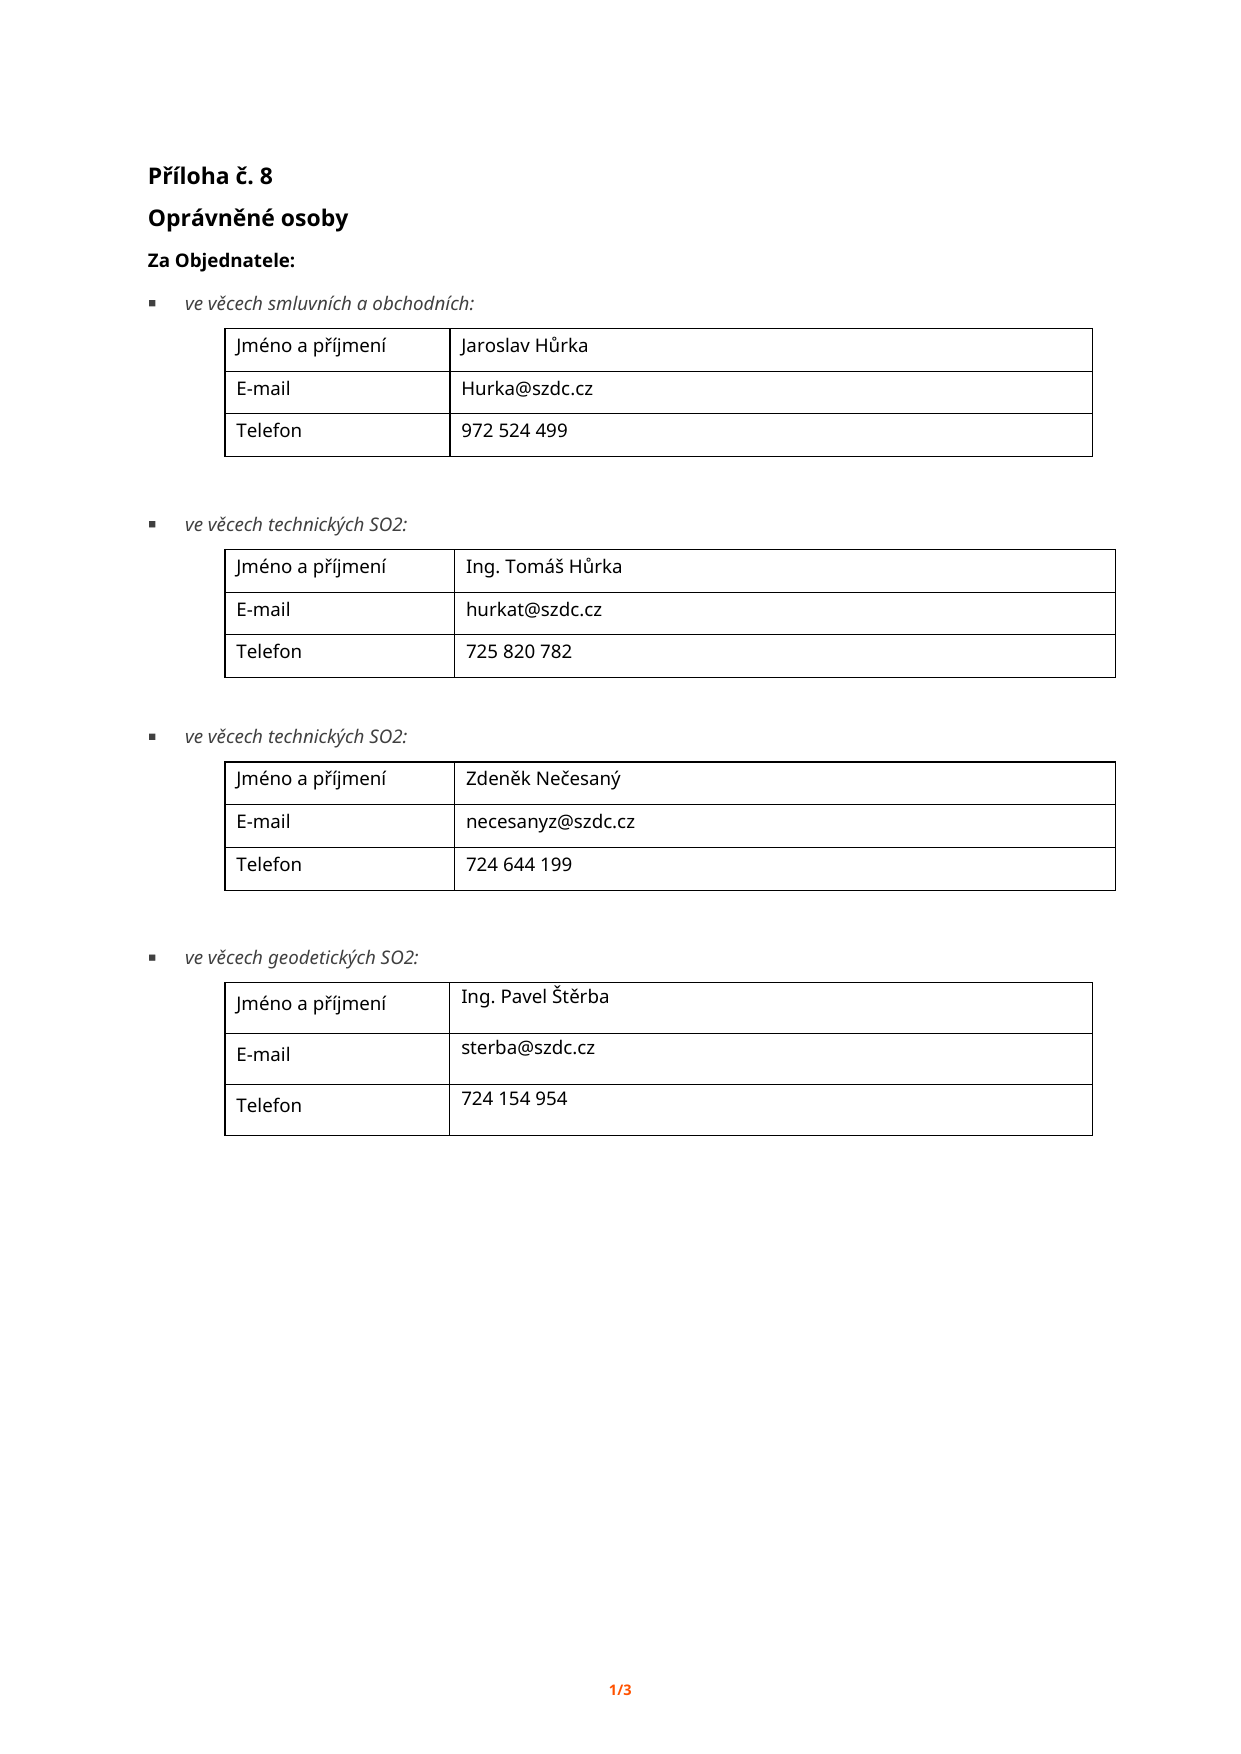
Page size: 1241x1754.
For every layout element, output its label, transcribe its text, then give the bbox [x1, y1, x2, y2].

table_cell 725 820 782 [455, 635, 1115, 677]
table_cell hurkat@szdc.cz [455, 593, 1115, 634]
subtitle ve věcech geodetických SO2: [148, 941, 1093, 970]
text Za Objednatele: [148, 244, 1093, 274]
table_cell E-mail [226, 1034, 449, 1084]
table_header Jaroslav Hůrka [451, 329, 1092, 371]
subtitle ve věcech smluvních a obchodních: [148, 286, 1093, 315]
text Oprávněné osoby [148, 203, 1093, 232]
table_header Jméno a příjmení [226, 983, 449, 1033]
table_header Ing. Tomáš Hůrka [455, 550, 1115, 592]
table_header Jméno a příjmení [226, 763, 454, 804]
table_cell 724 644 199 [455, 848, 1115, 889]
table_cell Hurka@szdc.cz [451, 372, 1092, 413]
table_cell Telefon [226, 635, 454, 677]
table_header Jméno a příjmení [226, 550, 454, 592]
subtitle ve věcech technických SO2: [148, 720, 1093, 749]
table_cell 724 154 954 [450, 1085, 1092, 1135]
table_cell sterba@szdc.cz [450, 1034, 1092, 1084]
table_cell E-mail [226, 372, 449, 413]
text Příloha č. 8 [148, 161, 1093, 190]
subtitle ve věcech technických SO2: [148, 507, 1093, 536]
table_header Zdeněk Nečesaný [455, 763, 1115, 804]
table_cell Telefon [226, 414, 449, 456]
table_header Ing. Pavel Štěrba [450, 983, 1092, 1033]
table_header Jméno a příjmení [226, 329, 449, 371]
table_cell 972 524 499 [451, 414, 1092, 456]
table_cell E-mail [226, 805, 454, 847]
table_cell necesanyz@szdc.cz [455, 805, 1115, 847]
table_cell E-mail [226, 593, 454, 634]
table_cell Telefon [226, 848, 454, 889]
table_cell Telefon [226, 1085, 449, 1135]
